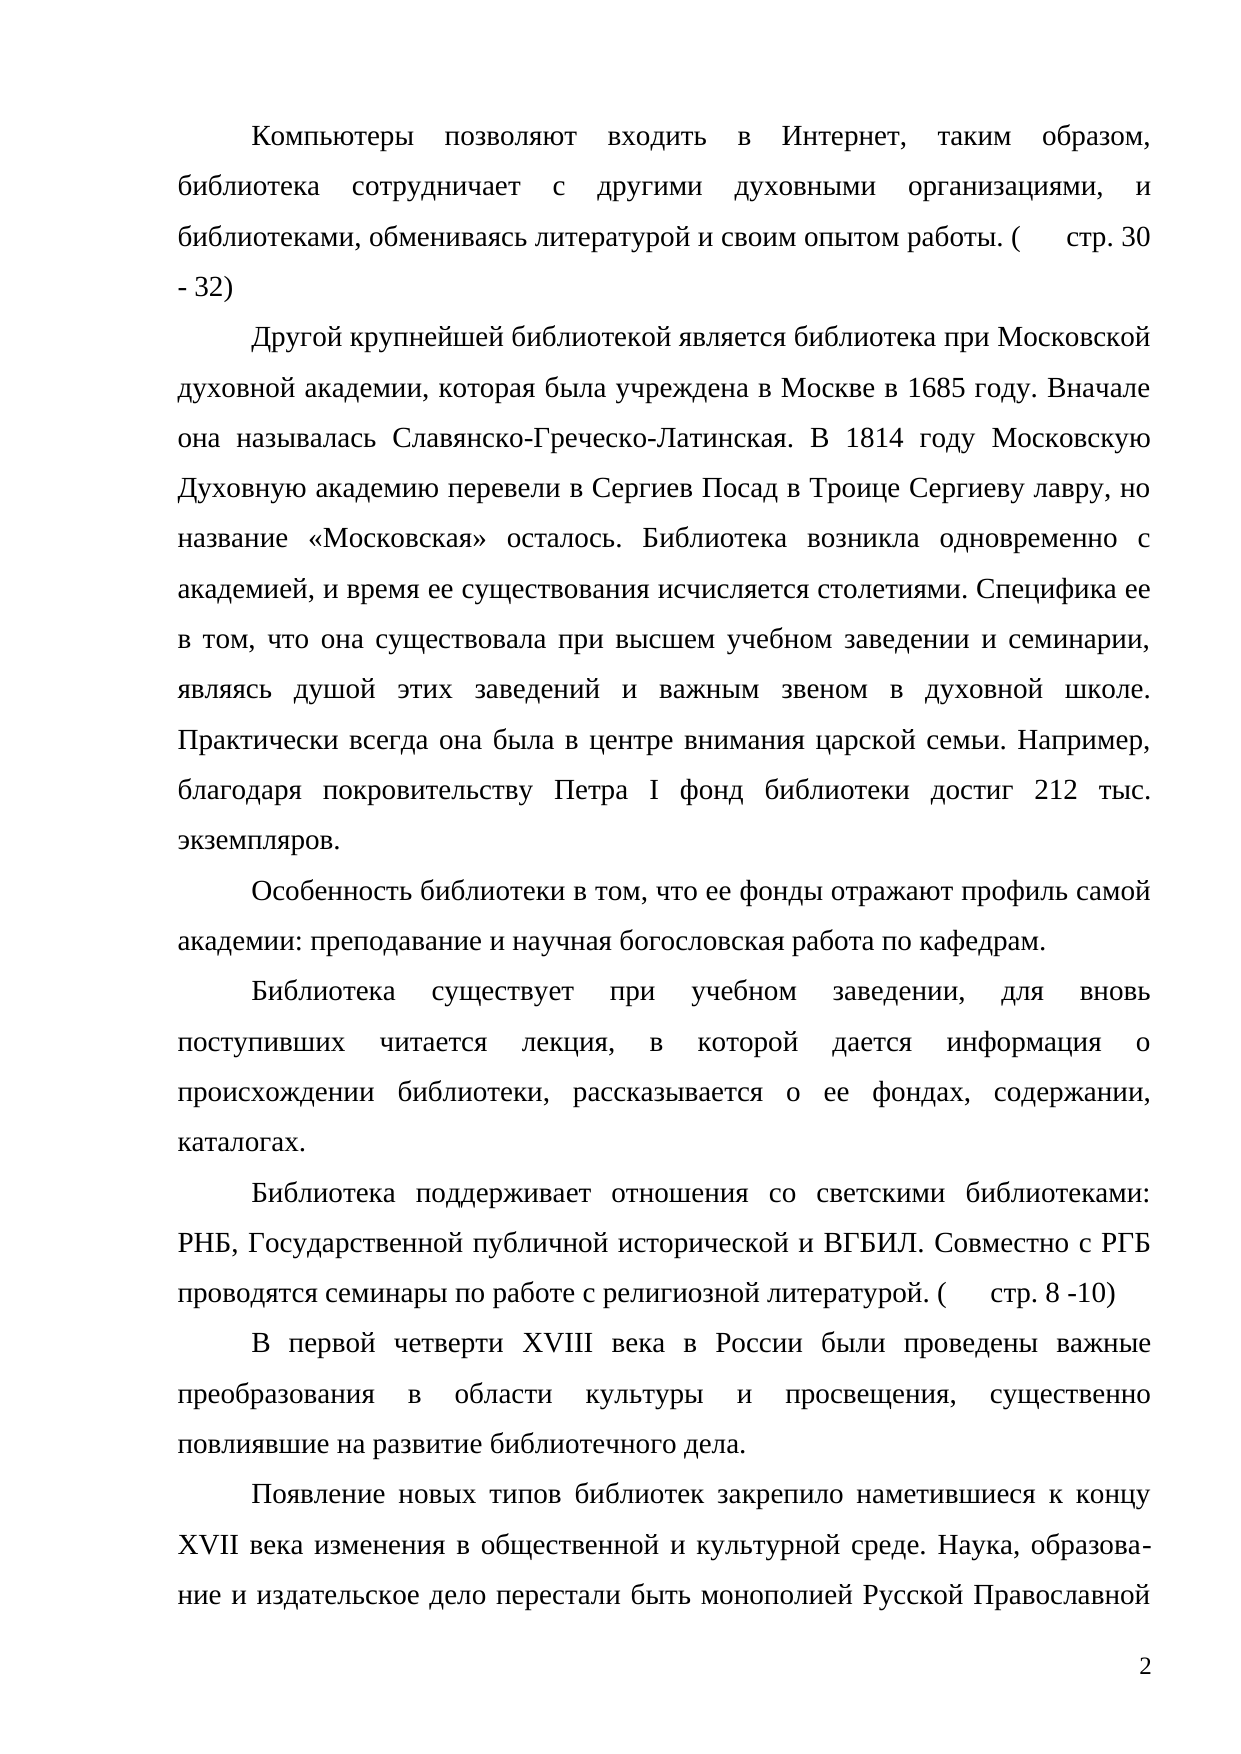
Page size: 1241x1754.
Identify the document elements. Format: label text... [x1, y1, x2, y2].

text В первой четверти XVIII века в России были проведены важные преобразования в области культуры и просвещения, существенно повлиявшие на развитие библиотечного дела. [177, 1326, 1152, 1460]
text Библиотека существует при учебном заведении, для вновь поступивших читается лекция, в которой дается информация о происхождении библиотеки, рассказывается о ее фондах, содержании, каталогах. [177, 973, 1152, 1158]
text Другой крупнейшей библиотекой является библиотека при Московской духовной академии, которая была учреждена в Москве в 1685 году. Вначале она называлась Славянско-Греческо-Латинская. В 1814 году Московскую Духовную академию перевели в Сергиев Посад в Троице Сергиеву лавру, но название «Московская» осталось. Библиотека возникла одновременно с академией, и время ее существования исчисляется столетиями. Специфика ее в том, что она существовала при высшем учебном заведении и семинарии, являясь душой этих заведений и важным звеном в духовной школе. Практически всегда она была в центре внимания царской семьи. Например, благодаря покровительству Петра I фонд библиотеки достиг 212 тыс. экземпляров. [177, 319, 1152, 856]
text Компьютеры позволяют входить в Интернет, таким образом, библиотека сотрудничает с другими духовными организациями, и библиотеками, обмениваясь литературой и своим опытом работы. ( стр. 30 - 32) [177, 118, 1152, 303]
text Библиотека поддерживает отношения со светскими библиотеками: РНБ, Государственной публичной исторической и ВГБИЛ. Совместно с РГБ проводятся семинары по работе с религиозной литературой. ( стр. 8 -10) [177, 1175, 1152, 1309]
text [177, 1477, 1152, 1611]
text Особенность библиотеки в том, что ее фонды отражают профиль самой академии: преподавание и научная богословская работа по кафедрам. [177, 873, 1152, 957]
